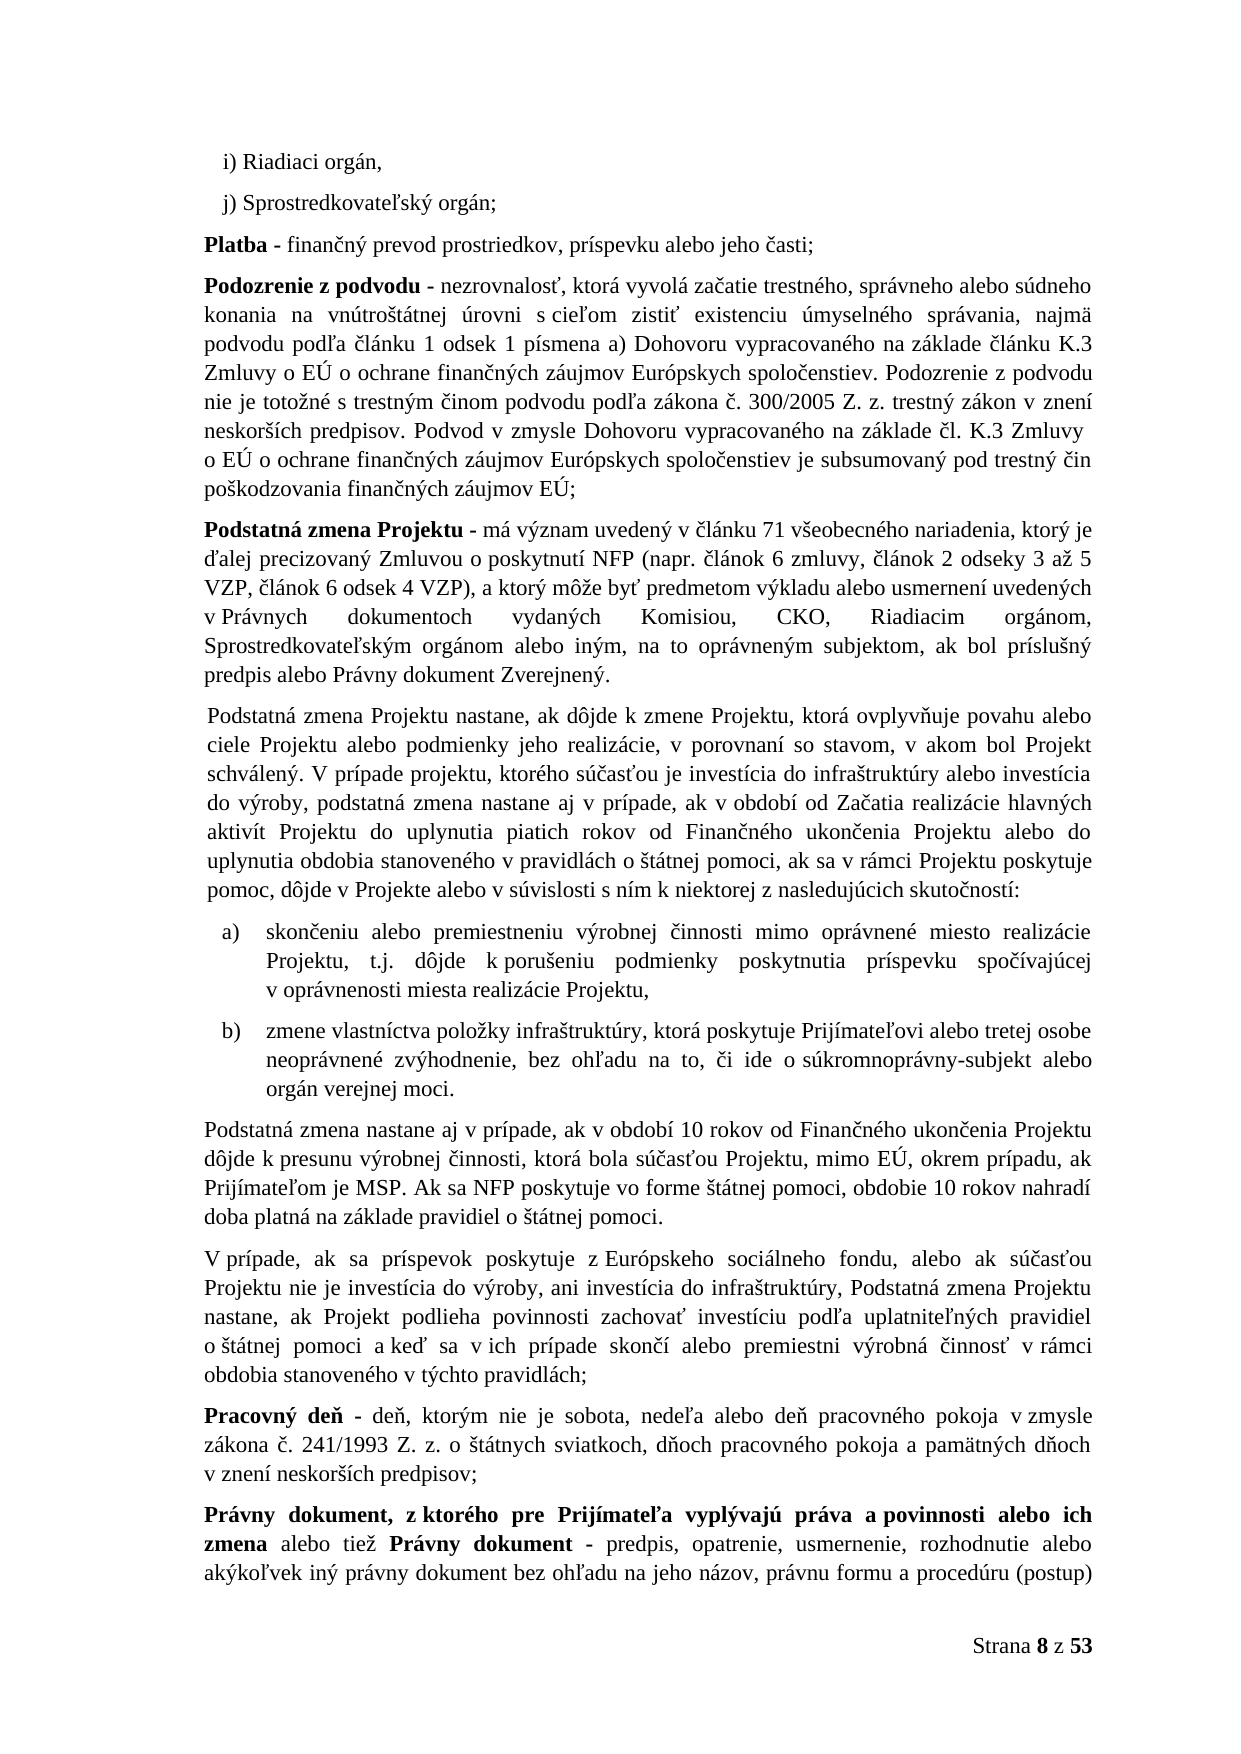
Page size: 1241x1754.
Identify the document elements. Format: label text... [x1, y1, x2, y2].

list Podstatná zmena Projektu nastane, ak dôjde k zmene Projektu, ktorá ovplyvňuje povahu alebo ciele Projektu alebo podmienky jeho realizácie, v porovnaní so stavom, v akom bol Projekt schválený. V prípade projektu, ktorého súčasťou je investícia do infraštruktúry alebo investícia do výroby, podstatná zmena nastane aj v prípade, ak v období od Začatia realizácie hlavných aktivít Projektu do uplynutia piatich rokov od Finančného ukončenia Projektu alebo do uplynutia obdobia stanoveného v pravidlách o štátnej pomoci, ak sa v rámci Projektu poskytuje pomoc, dôjde v Projekte alebo v súvislosti s ním k niektorej z nasledujúcich skutočností: [207, 702, 1092, 903]
list skončeniu alebo premiestneniu výrobnej činnosti mimo oprávnené miesto realizácie Projektu, t.j. dôjde k porušeniu podmienky poskytnutia príspevku spočívajúcej v oprávnenosti miesta realizácie Projektu, [222, 918, 1092, 1002]
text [204, 1501, 1092, 1586]
list Podozrenie z podvodu - nezrovnalosť, ktorá vyvolá začatie trestného, správneho alebo súdneho konania na vnútroštátnej úrovni s cieľom zistiť existenciu úmyselného správania, najmä podvodu podľa článku 1 odsek 1 písmena a) Dohovoru vypracovaného na základe článku K.3 Zmluvy o EÚ o ochrane finančných záujmov Európskych spoločenstiev. Podozrenie z podvodu nie je totožné s trestným činom podvodu podľa zákona č. 300/2005 Z. z. trestný zákon v znení neskorších predpisov. Podvod v zmysle Dohovoru vypracovaného na základe čl. K.3 Zmluvy o EÚ o ochrane finančných záujmov Európskych spoločenstiev je subsumovaný pod trestný čin poškodzovania finančných záujmov EÚ; [204, 272, 1092, 501]
list zmene vlastníctva položky infraštruktúry, ktorá poskytuje Prijímateľovi alebo tretej osobe neoprávnené zvýhodnenie, bez ohľadu na to, či ide o súkromnoprávny-subjekt alebo orgán verejnej moci. [222, 1017, 1092, 1101]
list j) Sprostredkovateľský orgán; [223, 189, 1092, 216]
list V prípade, ak sa príspevok poskytuje z Európskeho sociálneho fondu, alebo ak súčasťou Projektu nie je investícia do výroby, ani investícia do infraštruktúry, Podstatná zmena Projektu nastane, ak Projekt podlieha povinnosti zachovať investíciu podľa uplatniteľných pravidiel o štátnej pomoci a keď sa v ich prípade skončí alebo premiestni výrobná činnosť v rámci obdobia stanoveného v týchto pravidlách; [204, 1245, 1092, 1387]
list Pracovný deň - deň, ktorým nie je sobota, nedeľa alebo deň pracovného pokoja v zmysle zákona č. 241/1993 Z. z. o štátnych sviatkoch, dňoch pracovného pokoja a pamätných dňoch v znení neskorších predpisov; [204, 1402, 1092, 1486]
list Podstatná zmena Projektu - má význam uvedený v článku 71 všeobecného nariadenia, ktorý je ďalej precizovaný Zmluvou o poskytnutí NFP (napr. článok 6 zmluvy, článok 2 odseky 3 až 5 VZP, článok 6 odsek 4 VZP), a ktorý môže byť predmetom výkladu alebo usmernení uvedených v Právnych dokumentoch vydaných Komisiou, CKO, Riadiacim orgánom, Sprostredkovateľským orgánom alebo iným, na to oprávneným subjektom, ak bol príslušný predpis alebo Právny dokument Zverejnený. [204, 516, 1092, 687]
list Platba - finančný prevod prostriedkov, príspevku alebo jeho časti; [204, 231, 1092, 257]
list Podstatná zmena nastane aj v prípade, ak v období 10 rokov od Finančného ukončenia Projektu dôjde k presunu výrobnej činnosti, ktorá bola súčasťou Projektu, mimo EÚ, okrem prípadu, ak Prijímateľom je MSP. Ak sa NFP poskytuje vo forme štátnej pomoci, obdobie 10 rokov nahradí doba platná na základe pravidiel o štátnej pomoci. [204, 1116, 1092, 1230]
list i) Riadiaci orgán, [223, 148, 1092, 174]
